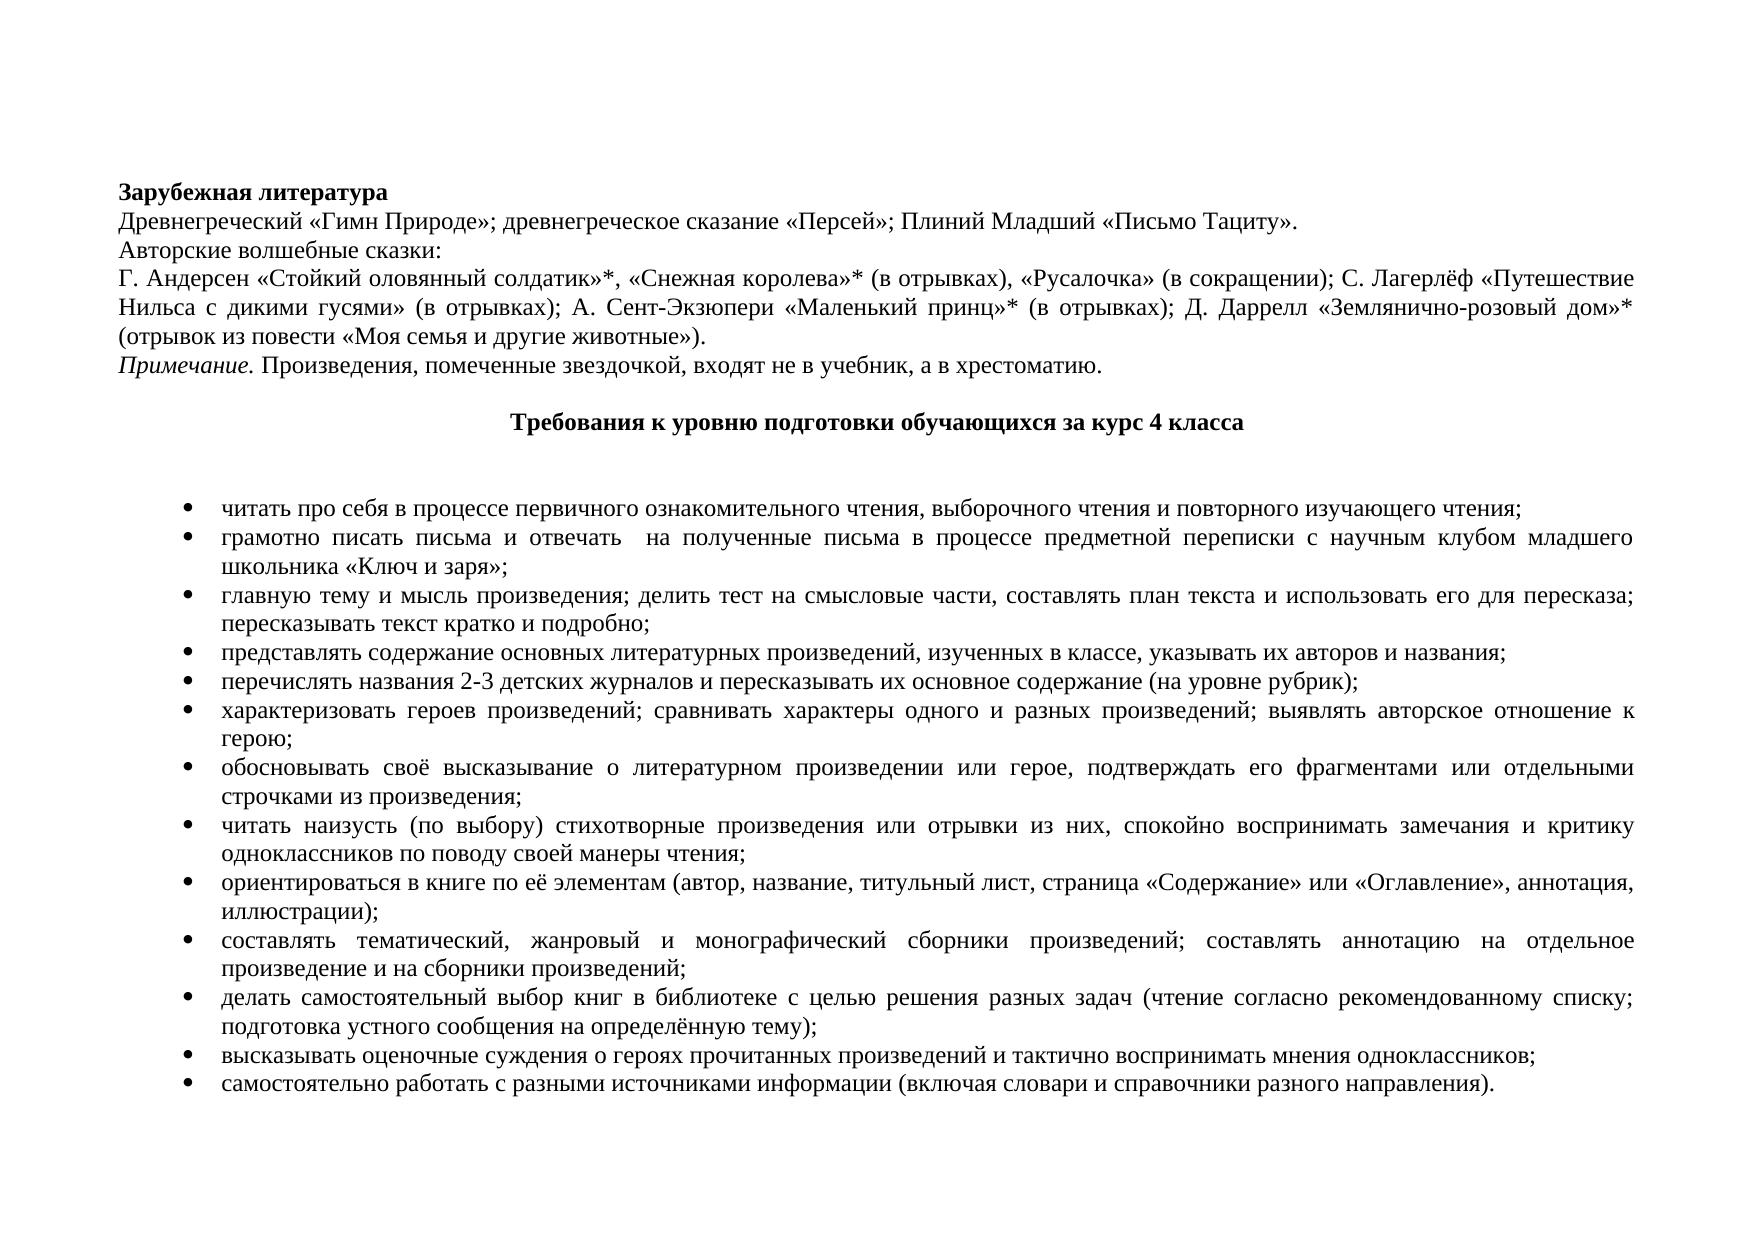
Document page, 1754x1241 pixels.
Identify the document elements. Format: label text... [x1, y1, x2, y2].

list грамотно писать письма и отвечать на полученные письма в процессе предметной переписки с научным клубом младшего школьника «Ключ и заря»; [183, 522, 1636, 580]
list составлять тематический, жанровый и монографический сборники произведений; составлять аннотацию на отдельное произведение и на сборники произведений; [183, 925, 1636, 982]
text Авторские волшебные сказки: [118, 235, 1636, 263]
list самостоятельно работать с разными источниками информации (включая словари и справочники разного направления). [183, 1068, 1636, 1097]
text Требования к уровню подготовки обучающихся за курс 4 класса [118, 407, 1636, 436]
text Г. Андерсен «Стойкий оловянный солдатик»*, «Снежная королева»* (в отрывках), «Русалочка» (в сокращении); С. Лагерлёф «Путешествие Нильса с дикими гусями» (в отрывках); А. Сент-Экзюпери «Маленький принц»* (в отрывках); Д. Даррелл «Землянично-розовый дом»* (отрывок из повести «Моя семья и другие животные»). [118, 263, 1636, 350]
list читать наизусть (по выбору) стихотворные произведения или отрывки из них, спокойно воспринимать замечания и критику одноклассников по поводу своей манеры чтения; [183, 810, 1636, 867]
list читать про себя в процессе первичного ознакомительного чтения, выборочного чтения и повторного изучающего чтения; [183, 493, 1636, 522]
list обосновывать своё высказывание о литературном произведении или герое, подтверждать его фрагментами или отдельными строчками из произведения; [183, 752, 1636, 810]
list главную тему и мысль произведения; делить тест на смысловые части, составлять план текста и использовать его для пересказа; пересказывать текст кратко и подробно; [183, 580, 1636, 637]
text Примечание. Произведения, помеченные звездочкой, входят не в учебник, а в хрестоматию. [118, 350, 1636, 378]
list характеризовать героев произведений; сравнивать характеры одного и разных произведений; выявлять авторское отношение к герою; [183, 695, 1636, 752]
text Древнегреческий «Гимн Природе»; древнегреческое сказание «Персей»; Плиний Младший «Письмо Тациту». [118, 206, 1636, 235]
list высказывать оценочные суждения о героях прочитанных произведений и тактично воспринимать мнения одноклассников; [183, 1040, 1636, 1068]
list перечислять названия 2-3 детских журналов и пересказывать их основное содержание (на уровне рубрик); [183, 666, 1636, 695]
text Зарубежная литература [118, 177, 1636, 206]
list делать самостоятельный выбор книг в библиотеке с целью решения разных задач (чтение согласно рекомендованному списку; подготовка устного сообщения на определённую тему); [183, 982, 1636, 1040]
list представлять содержание основных литературных произведений, изученных в классе, указывать их авторов и названия; [183, 637, 1636, 666]
list ориентироваться в книге по её элементам (автор, название, титульный лист, страница «Содержание» или «Оглавление», аннотация, иллюстрации); [183, 867, 1636, 925]
